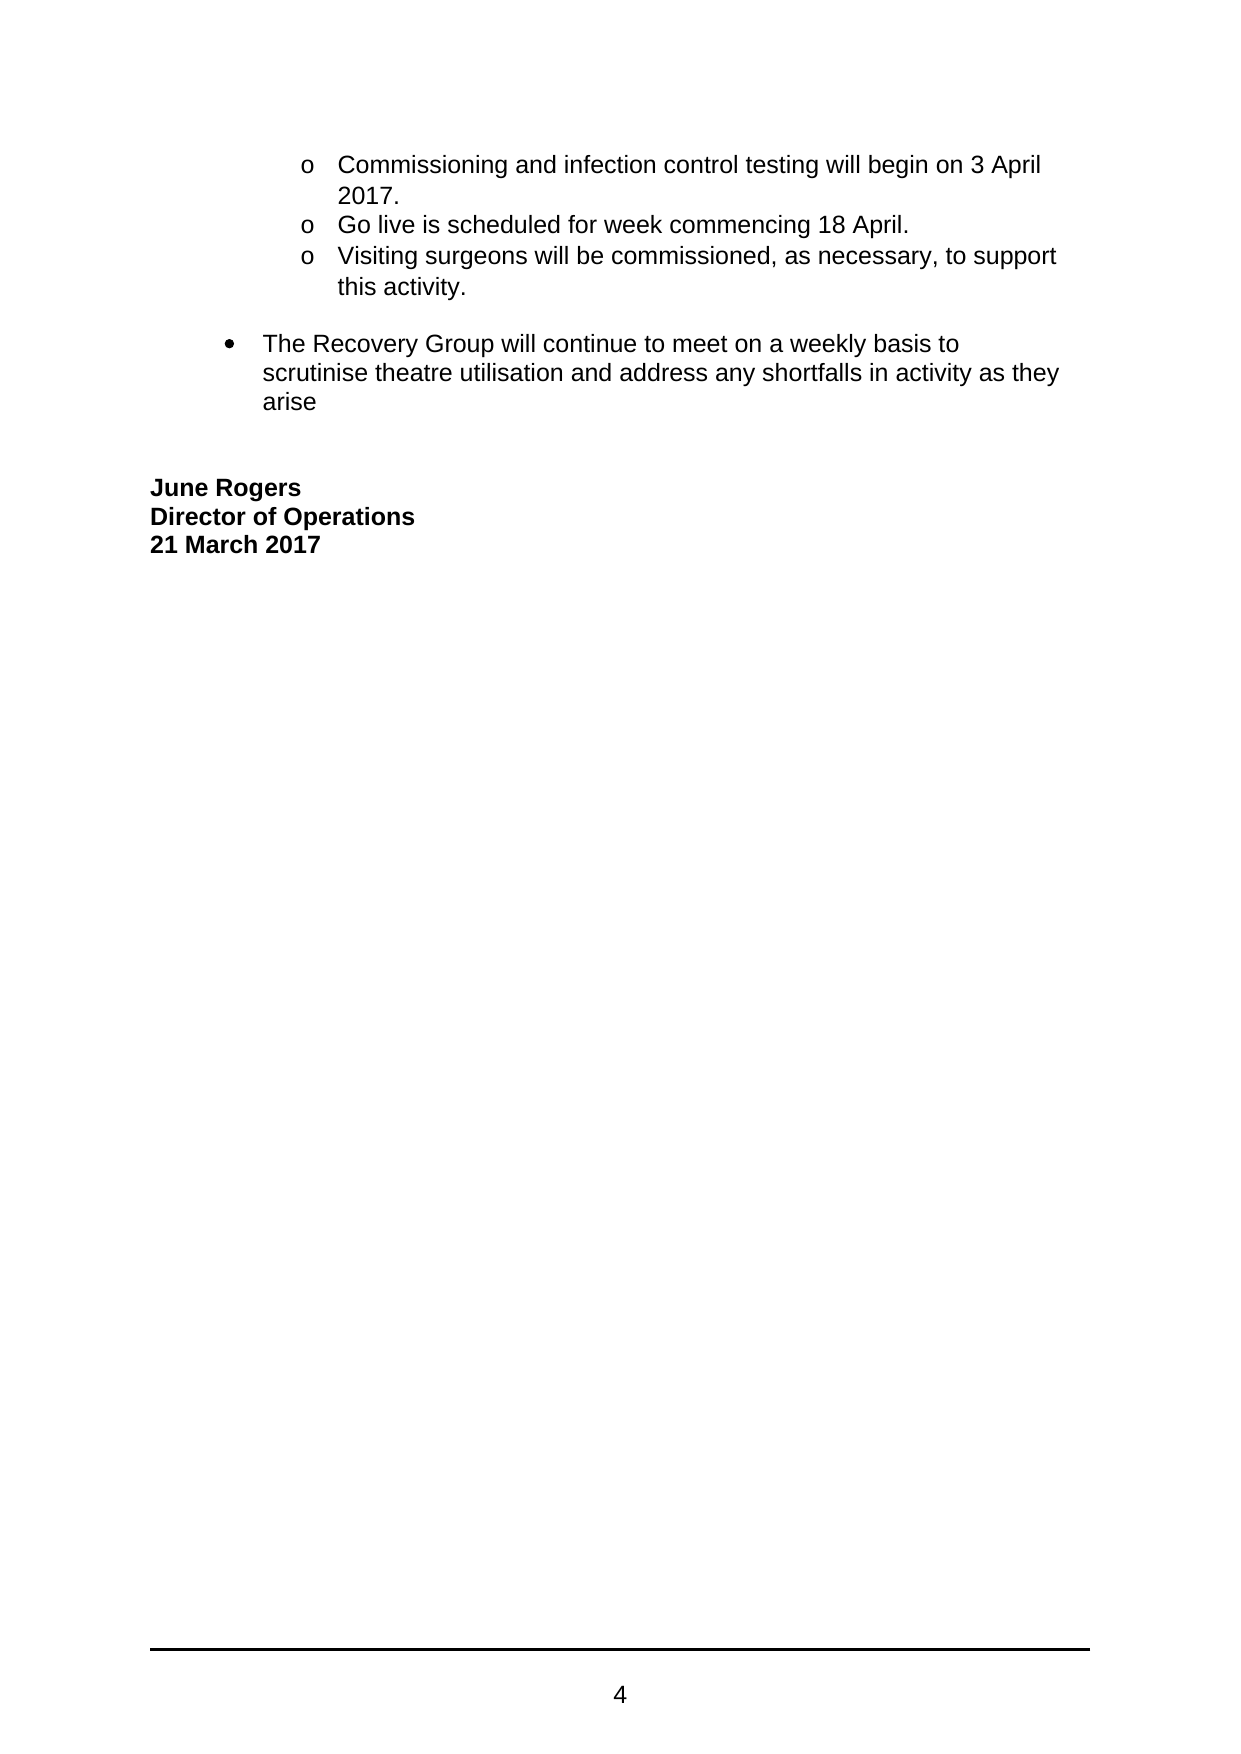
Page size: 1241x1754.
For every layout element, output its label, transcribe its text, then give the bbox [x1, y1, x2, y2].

text Director of Operations [150, 502, 1071, 530]
list Visiting surgeons will be commissioned, as necessary, to support this activity. [300, 241, 1090, 300]
list Commissioning and infection control testing will begin on 3 April 2017. [300, 150, 1090, 210]
list Go live is scheduled for week commencing 18 April. [300, 210, 1090, 241]
list The Recovery Group will continue to meet on a weekly basis to scrutinise theatre utilisation and address any shortfalls in activity as they arise [225, 329, 1071, 415]
text 21 March 2017 [150, 530, 1071, 559]
text June Rogers [150, 473, 1071, 502]
